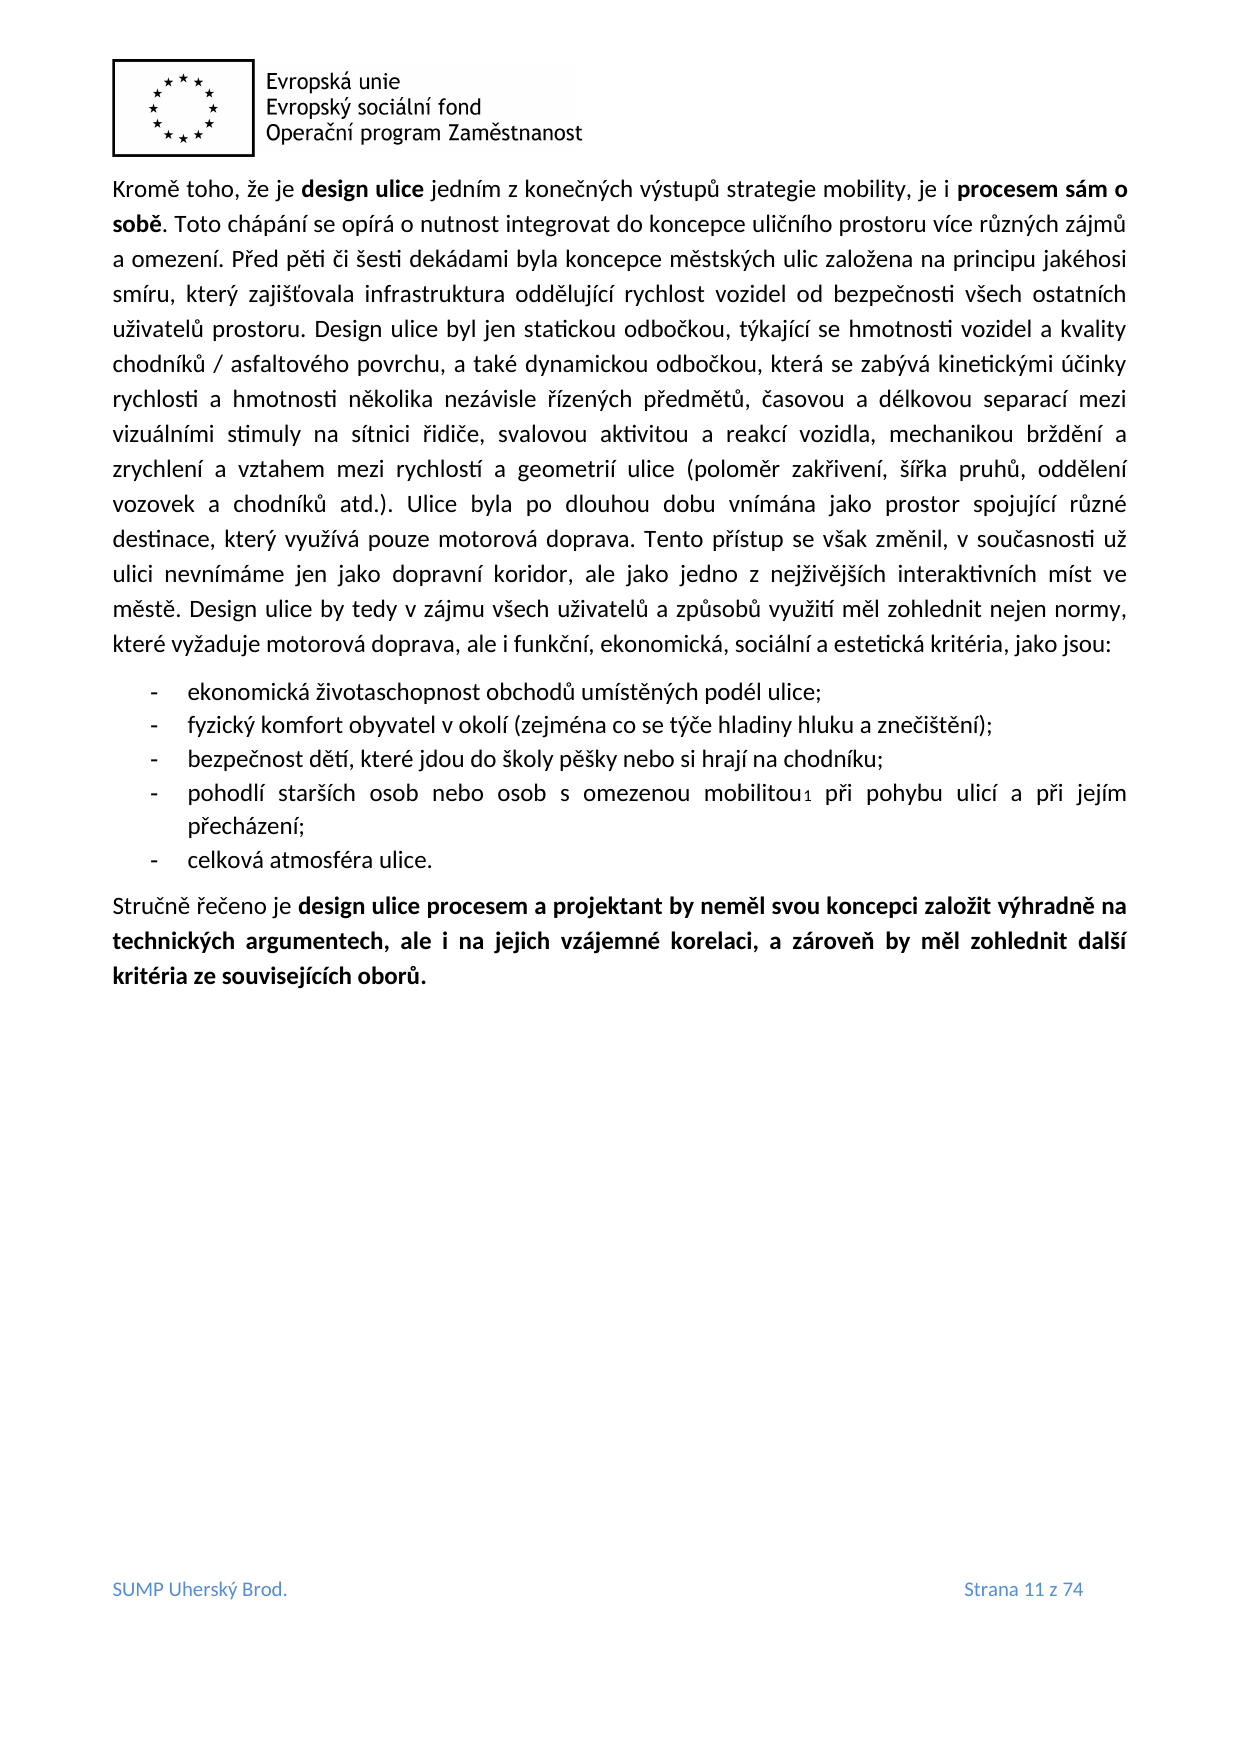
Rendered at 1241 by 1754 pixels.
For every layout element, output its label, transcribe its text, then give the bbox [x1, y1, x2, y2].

text Stručně řečeno je design ulice procesem a projektant by neměl svou koncepci založit výhradně na technických argumentech, ale i na jejich vzájemné korelaci, a zároveň by měl zohlednit další kritéria ze souvisejících oborů. [112, 890, 1128, 990]
list celková atmosféra ulice. [150, 844, 1128, 874]
list ekonomická životaschopnost obchodů umístěných podél ulice; [150, 676, 1128, 707]
picture [112, 59, 583, 157]
list bezpečnost dětí, které jdou do školy pěšky nebo si hrají na chodníku; [150, 743, 1128, 774]
list pohodlí starších osob nebo osob s omezenou mobilitou1 při pohybu ulicí a při jejím přecházení; [150, 777, 1128, 841]
text Kromě toho, že je design ulice jedním z konečných výstupů strategie mobility, je i procesem sám o sobě. Toto chápání se opírá o nutnost integrovat do koncepce uličního prostoru více různých zájmů a omezení. Před pěti či šesti dekádami byla koncepce městských ulic založena na principu jakéhosi smíru, který zajišťovala infrastruktura oddělující rychlost vozidel od bezpečnosti všech ostatních uživatelů prostoru. Design ulice byl jen statickou odbočkou, týkající se hmotnosti vozidel a kvality chodníků / asfaltového povrchu, a také dynamickou odbočkou, která se zabývá kinetickými účinky rychlosti a hmotnosti několika nezávisle řízených předmětů, časovou a délkovou separací mezi vizuálními stimuly na sítnici řidiče, svalovou aktivitou a reakcí vozidla, mechanikou brždění a zrychlení a vztahem mezi rychlostí a geometrií ulice (poloměr zakřivení, šířka pruhů, oddělení vozovek a chodníků atd.). Ulice byla po dlouhou dobu vnímána jako prostor spojující různé destinace, který využívá pouze motorová doprava. Tento přístup se však změnil, v současnosti už ulici nevnímáme jen jako dopravní koridor, ale jako jedno z nejživějších interaktivních míst ve městě. Design ulice by tedy v zájmu všech uživatelů a způsobů využití měl zohlednit nejen normy, které vyžaduje motorová doprava, ale i funkční, ekonomická, sociální a estetická kritéria, jako jsou: [112, 173, 1128, 659]
list fyzický komfort obyvatel v okolí (zejména co se týče hladiny hluku a znečištění); [150, 709, 1128, 740]
